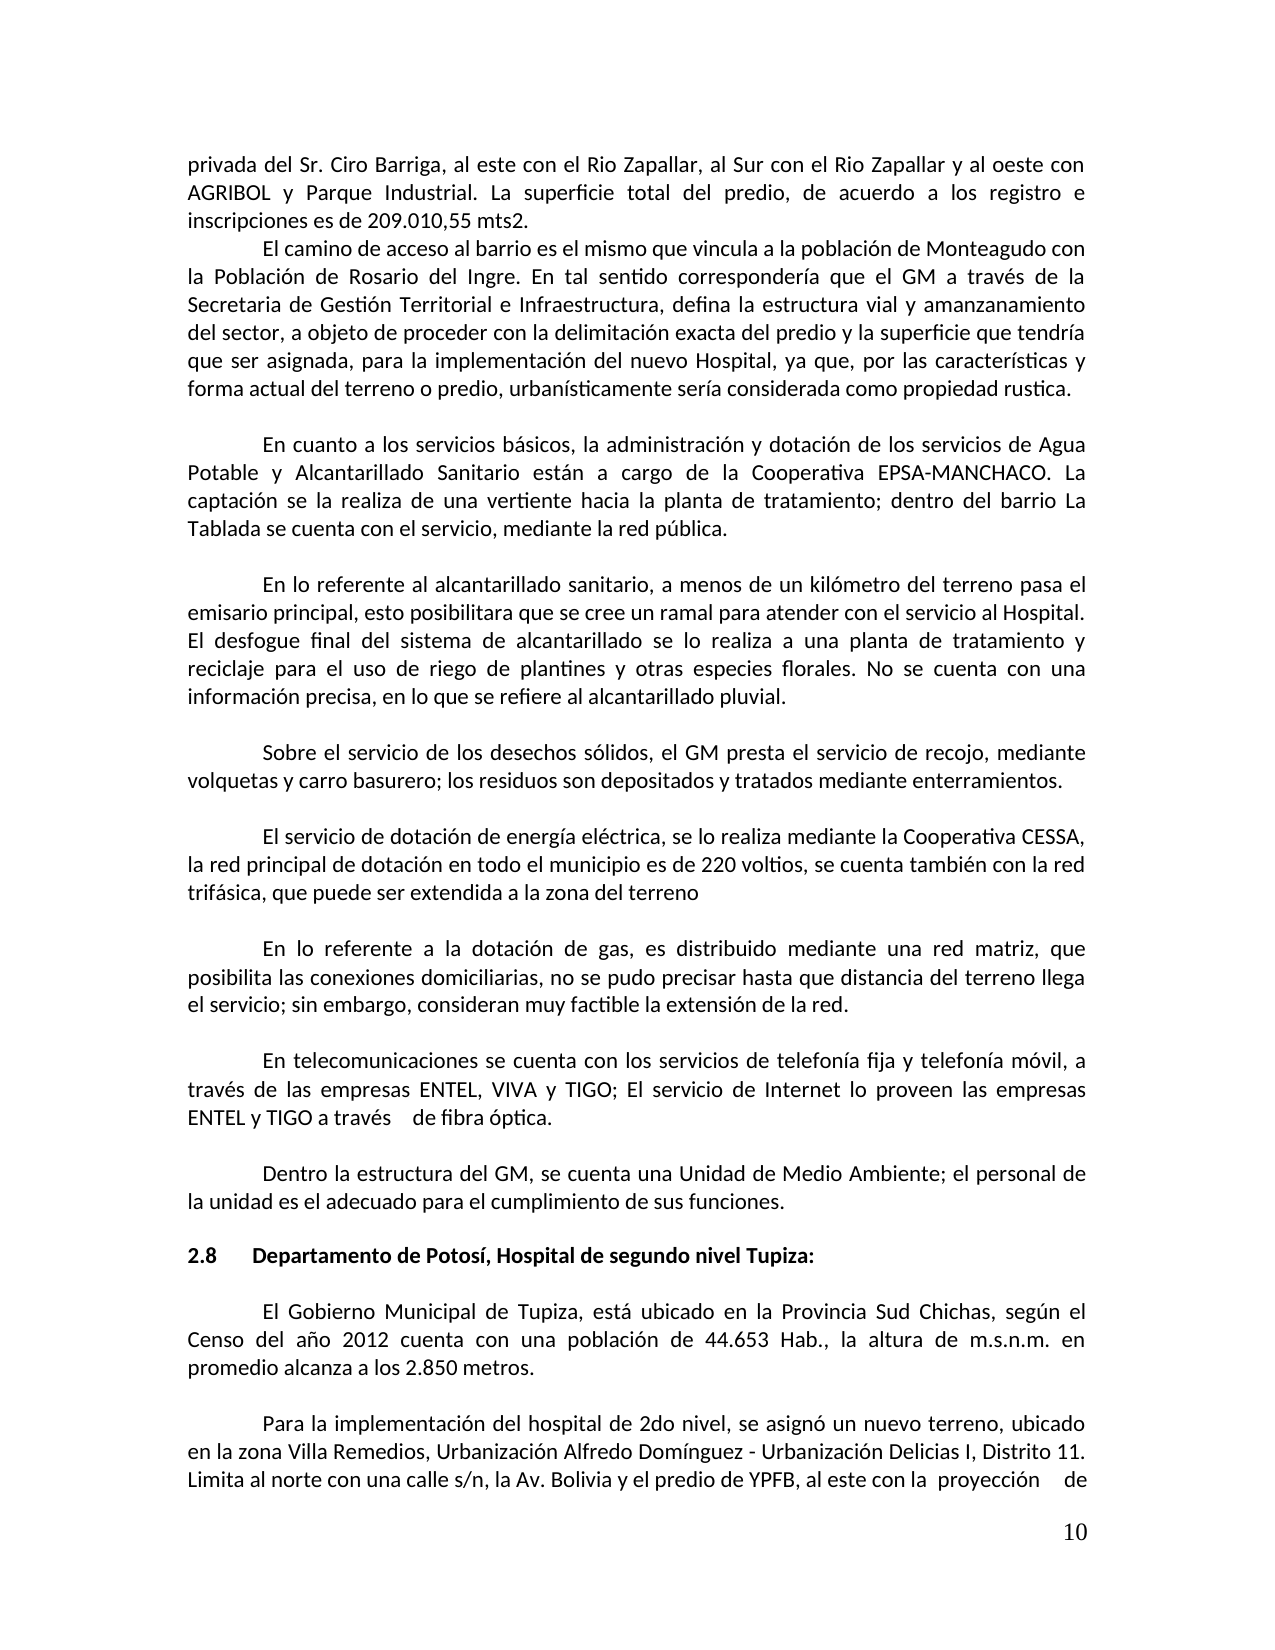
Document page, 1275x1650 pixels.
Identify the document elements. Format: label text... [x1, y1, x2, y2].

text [187, 150, 1087, 234]
text En telecomunicaciones se cuenta con los servicios de telefonía fija y telefonía móvil, a través de las empresas ENTEL, VIVA y TIGO; El servicio de Internet lo proveen las empresas ENTEL y TIGO a través de fibra óptica. [187, 1047, 1087, 1131]
text Dentro la estructura del GM, se cuenta una Unidad de Medio Ambiente; el personal de la unidad es el adecuado para el cumplimiento de sus funciones. [187, 1159, 1087, 1215]
text El servicio de dotación de energía eléctrica, se lo realiza mediante la Cooperativa CESSA, la red principal de dotación en todo el municipio es de 220 voltios, se cuenta también con la red trifásica, que puede ser extendida a la zona del terreno [187, 822, 1087, 907]
list 2.8 Departamento de Potosí, Hospital de segundo nivel Tupiza: [187, 1241, 1087, 1269]
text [187, 1409, 1087, 1493]
text El camino de acceso al barrio es el mismo que vincula a la población de Monteagudo con la Población de Rosario del Ingre. En tal sentido correspondería que el GM a través de la Secretaria de Gestión Territorial e Infraestructura, defina la estructura vial y amanzanamiento del sector, a objeto de proceder con la delimitación exacta del predio y la superficie que tendría que ser asignada, para la implementación del nuevo Hospital, ya que, por las características y forma actual del terreno o predio, urbanísticamente sería considerada como propiedad rustica. [187, 234, 1087, 402]
text En lo referente al alcantarillado sanitario, a menos de un kilómetro del terreno pasa el emisario principal, esto posibilitara que se cree un ramal para atender con el servicio al Hospital. El desfogue final del sistema de alcantarillado se lo realiza a una planta de tratamiento y reciclaje para el uso de riego de plantines y otras especies florales. No se cuenta con una información precisa, en lo que se refiere al alcantarillado pluvial. [187, 570, 1087, 710]
text En cuanto a los servicios básicos, la administración y dotación de los servicios de Agua Potable y Alcantarillado Sanitario están a cargo de la Cooperativa EPSA-MANCHACO. La captación se la realiza de una vertiente hacia la planta de tratamiento; dentro del barrio La Tablada se cuenta con el servicio, mediante la red pública. [187, 430, 1087, 542]
text El Gobierno Municipal de Tupiza, está ubicado en la Provincia Sud Chichas, según el Censo del año 2012 cuenta con una población de 44.653 Hab., la altura de m.s.n.m. en promedio alcanza a los 2.850 metros. [187, 1297, 1087, 1381]
text Sobre el servicio de los desechos sólidos, el GM presta el servicio de recojo, mediante volquetas y carro basurero; los residuos son depositados y tratados mediante enterramientos. [187, 738, 1087, 794]
text En lo referente a la dotación de gas, es distribuido mediante una red matriz, que posibilita las conexiones domiciliarias, no se pudo precisar hasta que distancia del terreno llega el servicio; sin embargo, consideran muy factible la extensión de la red. [187, 934, 1087, 1019]
